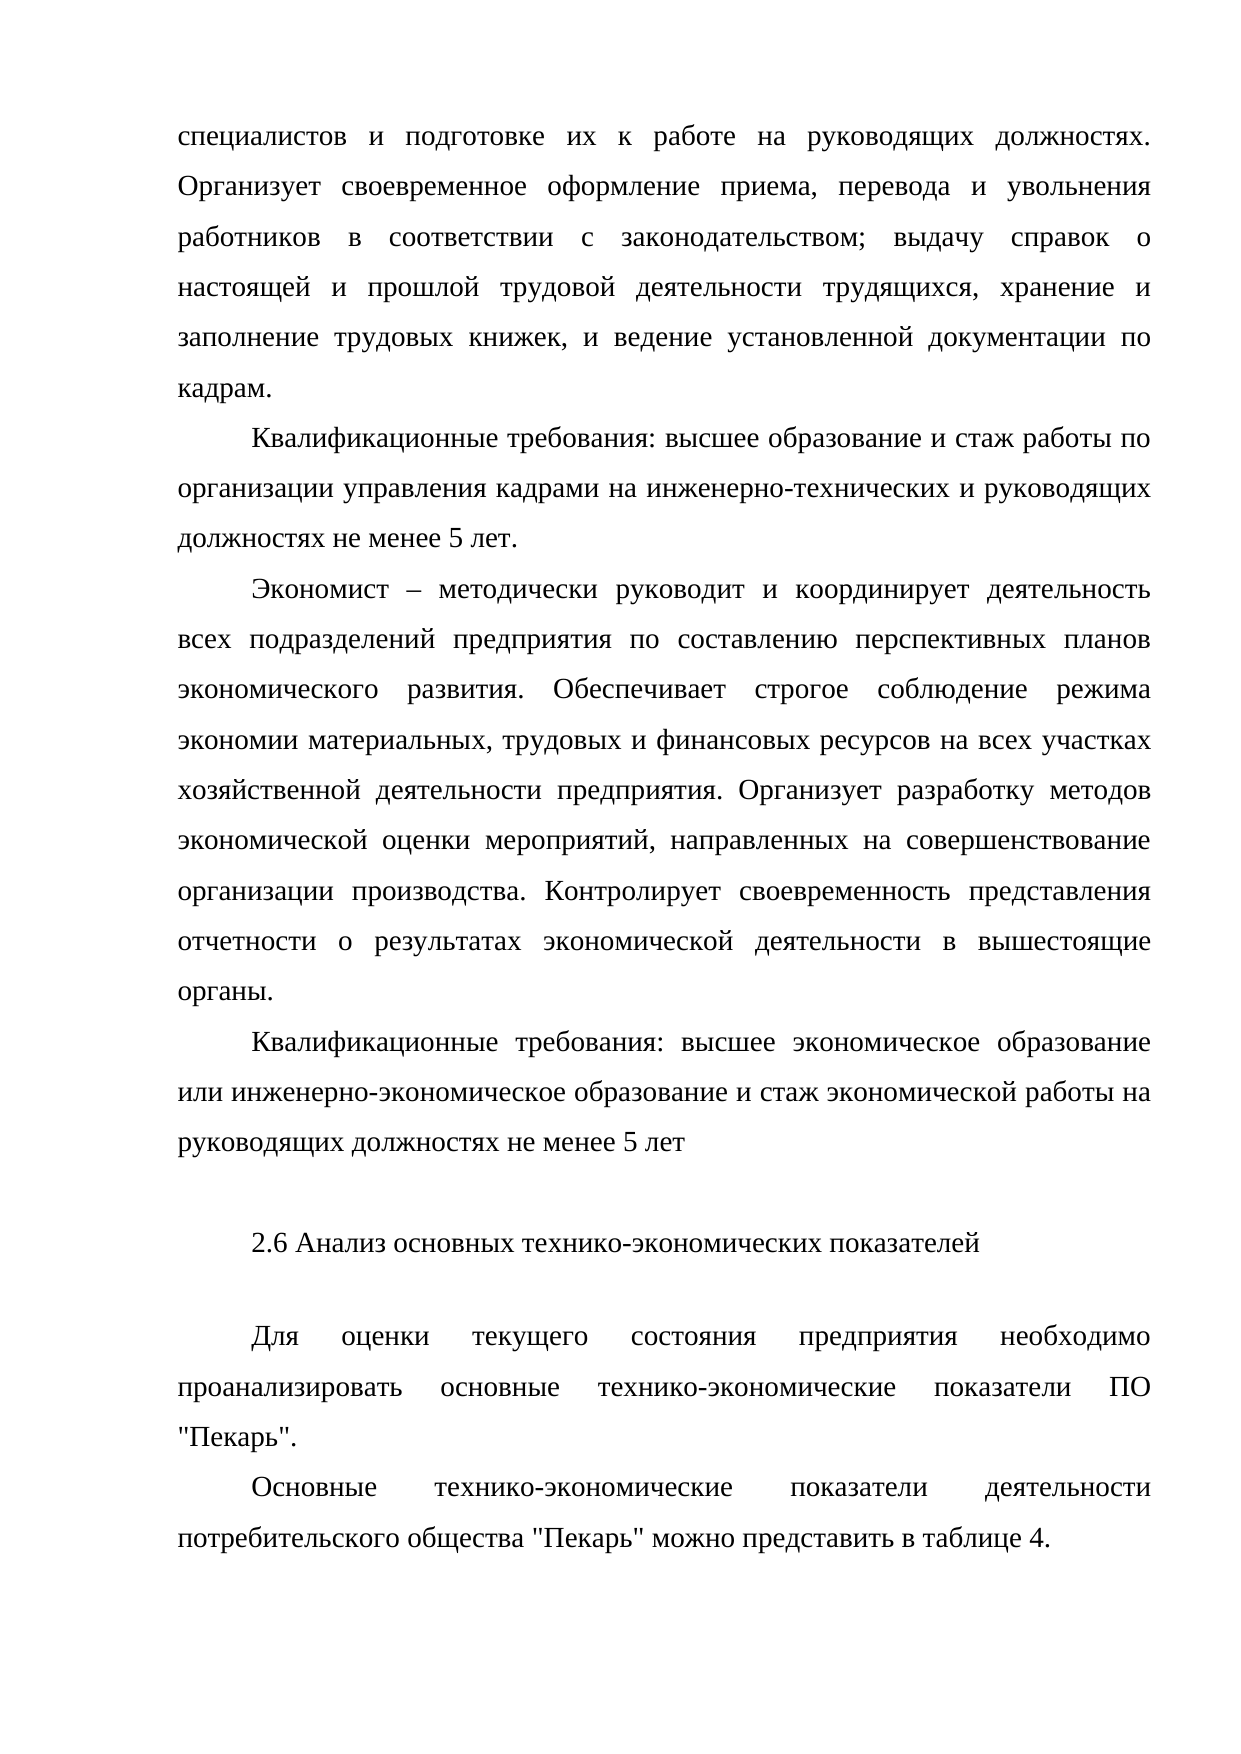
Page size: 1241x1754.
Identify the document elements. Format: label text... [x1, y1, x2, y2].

text Для оценки текущего состояния предприятия необходимо проанализировать основные технико-экономические показатели ПО "Пекарь". [177, 1318, 1152, 1453]
text Квалификационные требования: высшее образование и стаж работы по организации управления кадрами на инженерно-технических и руководящих должностях не менее 5 лет. [177, 420, 1152, 554]
text 2.6 Анализ основных технико-экономических показателей [177, 1225, 1152, 1258]
text Экономист – методически руководит и координирует деятельность всех подразделений предприятия по составлению перспективных планов экономического развития. Обеспечивает строгое соблюдение режима экономии материальных, трудовых и финансовых ресурсов на всех участках хозяйственной деятельности предприятия. Организует разработку методов экономической оценки мероприятий, направленных на совершенствование организации производства. Контролирует своевременность представления отчетности о результатах экономической деятельности в вышестоящие органы. [177, 571, 1152, 1007]
text Квалификационные требования: высшее экономическое образование или инженерно-экономическое образование и стаж экономической работы на руководящих должностях не менее 5 лет [177, 1024, 1152, 1158]
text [177, 118, 1152, 403]
text Основные технико-экономические показатели деятельности потребительского общества "Пекарь" можно представить в таблице 4. [177, 1469, 1152, 1553]
